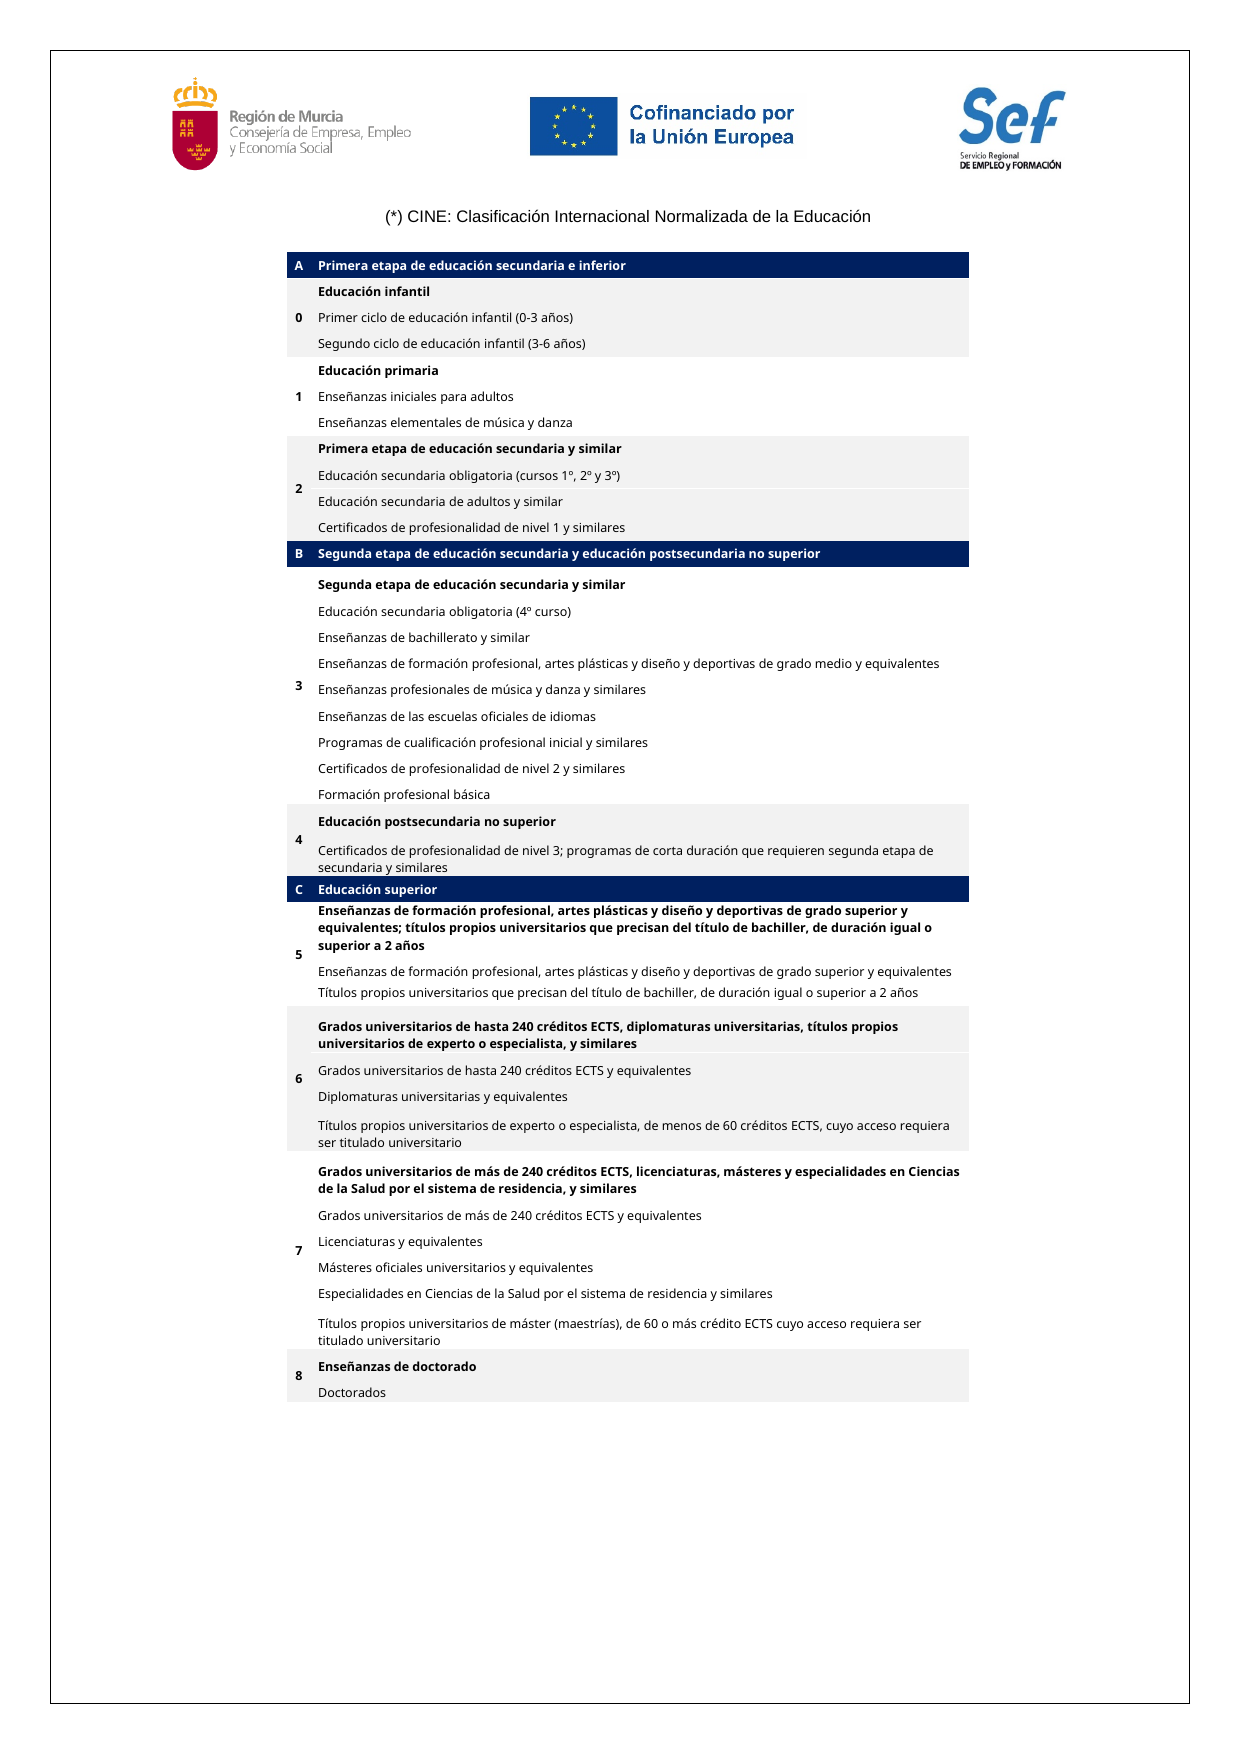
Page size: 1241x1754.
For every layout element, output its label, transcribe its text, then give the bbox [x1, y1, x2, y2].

table_cell Formación profesional básica [311, 777, 969, 803]
table_cell Educación secundaria obligatoria (4º curso) [311, 594, 969, 620]
table_cell Educación infantil [311, 279, 969, 305]
table_cell Grados universitarios de más de 240 créditos ECTS y equivalentes [311, 1198, 969, 1224]
table_cell Enseñanzas de formación profesional, artes plásticas y diseño y deportivas de grado medio y equivalentes [311, 646, 969, 672]
table_cell Certificados de profesionalidad de nivel 2 y similares [311, 751, 969, 777]
table_cell Enseñanzas elementales de música y danza [311, 410, 969, 436]
table_cell Diplomaturas universitarias y equivalentes [311, 1079, 969, 1105]
table_cell Educación postsecundaria no superior [311, 804, 969, 830]
table_cell 8 [287, 1349, 311, 1402]
table_cell Licenciaturas y equivalentes [311, 1224, 969, 1250]
table_cell Títulos propios universitarios de experto o especialista, de menos de 60 créditos ECTS, cuyo acceso requiera ser titulado universitario [311, 1105, 969, 1151]
table_cell Programas de cualificación profesional inicial y similares [311, 725, 969, 751]
table_cell Enseñanzas profesionales de música y danza y similares [311, 672, 969, 698]
table_cell Grados universitarios de más de 240 créditos ECTS, licenciaturas, másteres y especialidades en Ciencias de la Salud por el sistema de residencia, y similares [311, 1151, 969, 1198]
table_cell Enseñanzas de doctorado [311, 1349, 969, 1375]
table_cell 2 [287, 436, 311, 541]
table_cell Primera etapa de educación secundaria y similar [311, 436, 969, 462]
picture [526, 93, 807, 159]
table_header Primera etapa de educación secundaria e inferior [311, 252, 969, 278]
table_cell Educación secundaria de adultos y similar [311, 489, 969, 515]
table_cell 7 [287, 1151, 311, 1349]
table_cell Certificados de profesionalidad de nivel 3; programas de corta duración que requieren segunda etapa de secundaria y similares [311, 830, 969, 876]
table_cell Títulos propios universitarios que precisan del título de bachiller, de duración igual o superior a 2 años [311, 980, 969, 1006]
table_header A [287, 252, 311, 278]
table_cell Másteres oficiales universitarios y equivalentes [311, 1250, 969, 1276]
table_cell 4 [287, 804, 311, 876]
table_cell Educación secundaria obligatoria (cursos 1º, 2º y 3º) [311, 462, 969, 488]
table_cell Enseñanzas de bachillerato y similar [311, 620, 969, 646]
table_cell Segunda etapa de educación secundaria y similar [311, 567, 969, 593]
table_cell Segunda etapa de educación secundaria y educación postsecundaria no superior [311, 541, 969, 567]
table_cell Especialidades en Ciencias de la Salud por el sistema de residencia y similares [311, 1276, 969, 1303]
table_cell Enseñanzas de formación profesional, artes plásticas y diseño y deportivas de grado superior y equivalentes [311, 954, 969, 980]
table_cell B [287, 541, 311, 567]
table_cell 1 [287, 357, 311, 436]
table_cell C [287, 876, 311, 902]
table_cell Enseñanzas de las escuelas oficiales de idiomas [311, 699, 969, 725]
table_cell 3 [287, 567, 311, 803]
text (*) CINE: Clasificación Internacional Normalizada de la Educación [150, 207, 1106, 226]
table_cell Primer ciclo de educación infantil (0-3 años) [311, 305, 969, 331]
table_cell 0 [287, 279, 311, 357]
table_cell Certificados de profesionalidad de nivel 1 y similares [311, 515, 969, 541]
table_cell Enseñanzas iniciales para adultos [311, 384, 969, 410]
table_cell Grados universitarios de hasta 240 créditos ECTS y equivalentes [311, 1053, 969, 1079]
table_cell Educación superior [311, 876, 969, 902]
table_cell Títulos propios universitarios de máster (maestrías), de 60 o más crédito ECTS cuyo acceso requiera ser titulado universitario [311, 1303, 969, 1349]
table_cell 5 [287, 903, 311, 1006]
table_cell 6 [287, 1006, 311, 1151]
table_cell Segundo ciclo de educación infantil (3-6 años) [311, 331, 969, 357]
picture [150, 73, 427, 188]
table_cell Educación primaria [311, 357, 969, 383]
table_cell Enseñanzas de formación profesional, artes plásticas y diseño y deportivas de grado superior y equivalentes; títulos propios universitarios que precisan del título de bachiller, de duración igual o superior a 2 años [311, 903, 969, 954]
table_cell Grados universitarios de hasta 240 créditos ECTS, diplomaturas universitarias, títulos propios universitarios de experto o especialista, y similares [311, 1006, 969, 1052]
picture [957, 84, 1067, 174]
table_cell Doctorados [311, 1375, 969, 1402]
